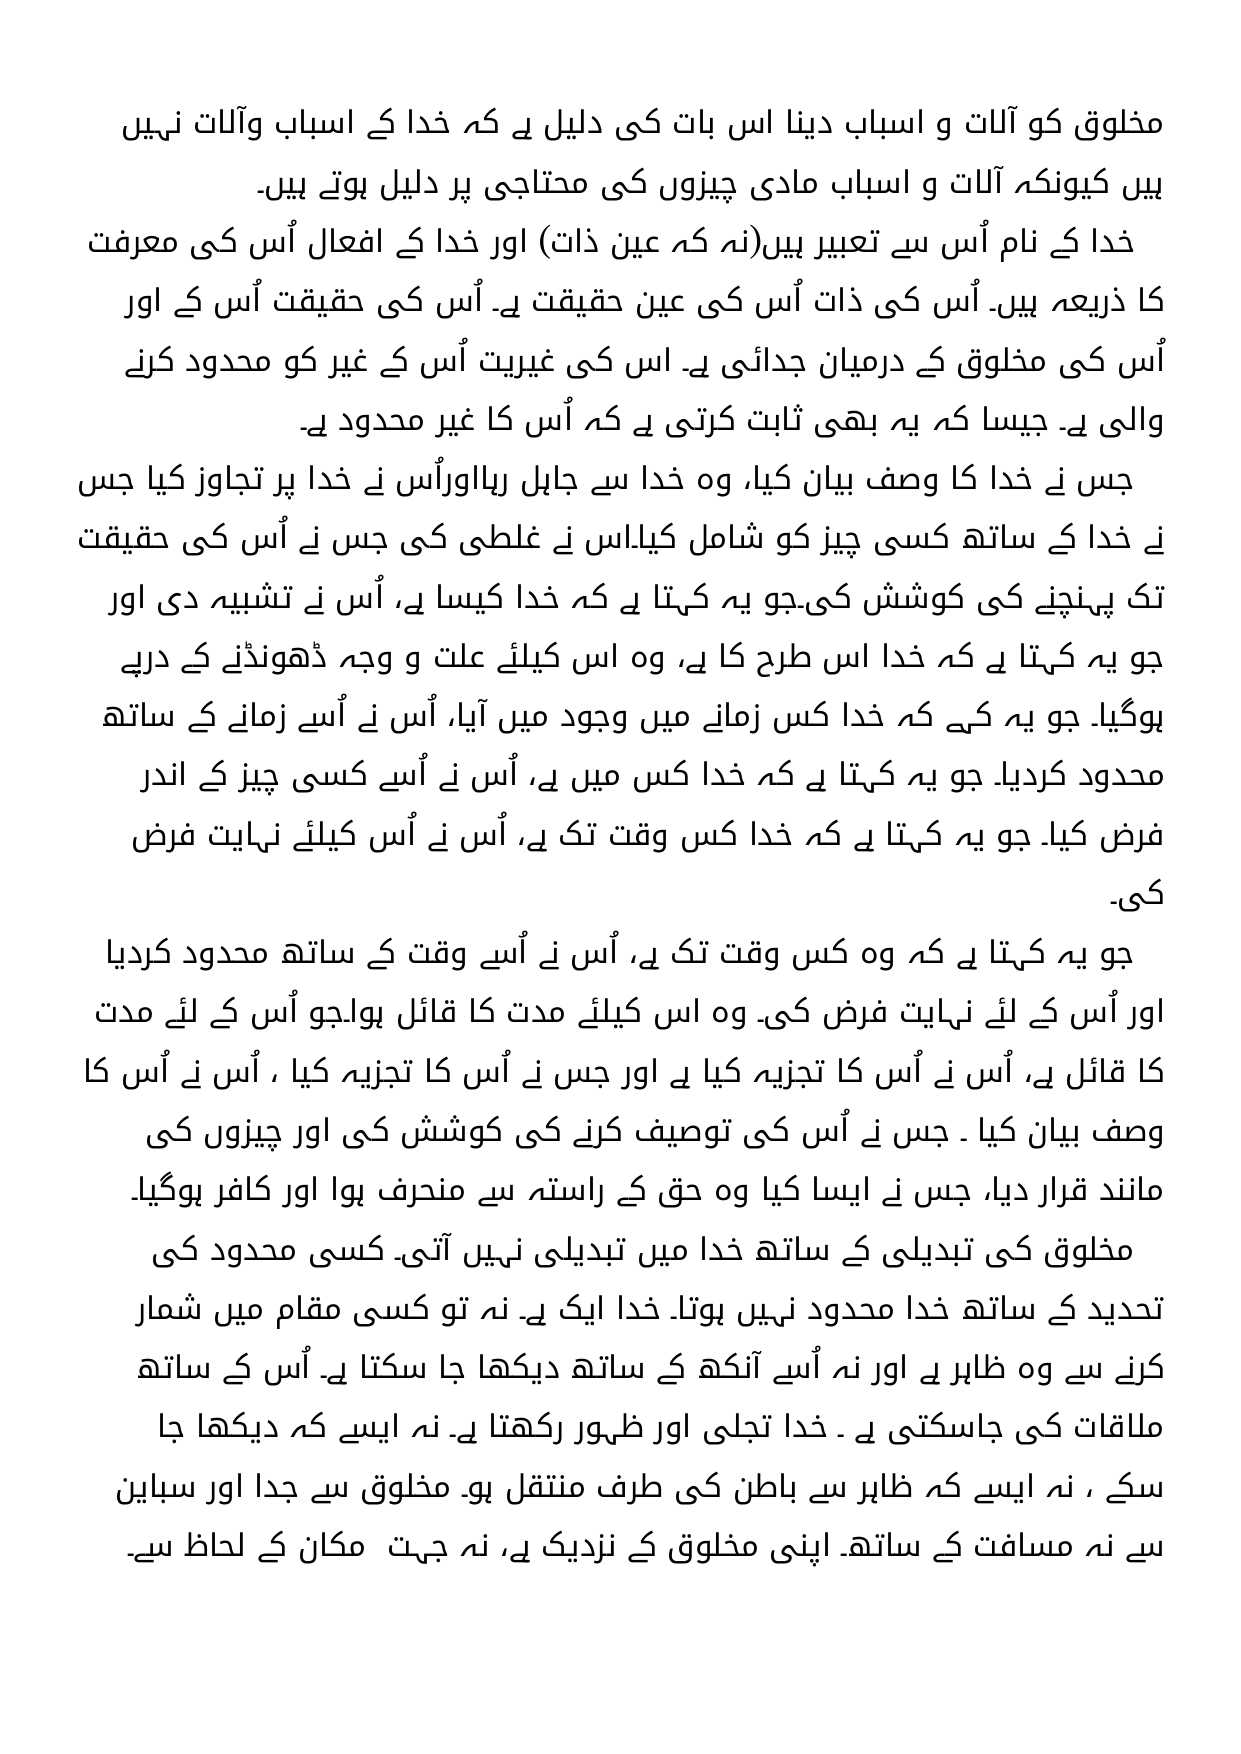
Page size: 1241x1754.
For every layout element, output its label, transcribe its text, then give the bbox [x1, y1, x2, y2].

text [75, 94, 1165, 212]
text جو یہ کہتا ہے کہ وہ کس وقت تک ہے، اُس نے اُسے وقت کے ساتھ محدود کردیا اور اُس کے لئے نہایت فرض کی۔ وہ اس کیلئے مدت کا قائل ہوا۔جو اُس کے لئے مدت کا قائل ہے، اُس نے اُس کا تجزیہ کیا ہے اور جس نے اُس کا تجزیہ کیا ، اُس نے اُس کا وصف بیان کیا ۔ جس نے اُس کی توصیف کرنے کی کوشش کی اور چیزوں کی مانند قرار دیا، جس نے ایسا کیا وہ حق کے راستہ سے منحرف ہوا اور کافر ہوگیا۔ [75, 923, 1165, 1220]
text جس نے خدا کا وصف بیان کیا، وہ خدا سے جاہل رہااوراُس نے خدا پر تجاوز کیا جس نے خدا کے ساتھ کسی چیز کو شامل کیا۔اس نے غلطی کی جس نے اُس کی حقیقت تک پہنچنے کی کوشش کی۔جو یہ کہتا ہے کہ خدا کیسا ہے، اُس نے تشبیہ دی اور جو یہ کہتا ہے کہ خدا اس طرح کا ہے، وہ اس کیلئے علت و وجہ ڈھونڈنے کے درپے ہوگیا۔ جو یہ کہے کہ خدا کس زمانے میں وجود میں آیا، اُس نے اُسے زمانے کے ساتھ محدود کردیا۔ جو یہ کہتا ہے کہ خدا کس میں ہے، اُس نے اُسے کسی چیز کے اندر فرض کیا۔ جو یہ کہتا ہے کہ خدا کس وقت تک ہے، اُس نے اُس کیلئے نہایت فرض کی۔ [75, 449, 1165, 923]
text مخلوق کی تبدیلی کے ساتھ خدا میں تبدیلی نہیں آتی۔ کسی محدود کی تحدید کے ساتھ خدا محدود نہیں ہوتا۔ خدا ایک ہے۔ نہ تو کسی مقام میں شمار کرنے سے وہ ظاہر ہے اور نہ اُسے آنکھ کے ساتھ دیکھا جا سکتا ہے۔ اُس کے ساتھ ملاقات کی جاسکتی ہے ۔ خدا تجلی اور ظہور رکھتا ہے۔ نہ ایسے کہ دیکھا جا سکے ، نہ ایسے کہ ظاہر سے باطن کی طرف منتقل ہو۔ مخلوق سے جدا اور سباین سے نہ مسافت کے ساتھ۔ اپنی مخلوق کے نزدیک ہے، نہ جہت مکان کے لحاظ سے۔ [75, 1220, 1165, 1576]
text خدا کے نام اُس سے تعبیر ہیں(نہ کہ عین ذات) اور خدا کے افعال اُس کی معرفت کا ذریعہ ہیں۔ اُس کی ذات اُس کی عین حقیقت ہے۔ اُس کی حقیقت اُس کے اور اُس کی مخلوق کے درمیان جدائی ہے۔ اس کی غیریت اُس کے غیر کو محدود کرنے والی ہے۔ جیسا کہ یہ بھی ثابت کرتی ہے کہ اُس کا غیر محدود ہے۔ [75, 212, 1165, 449]
